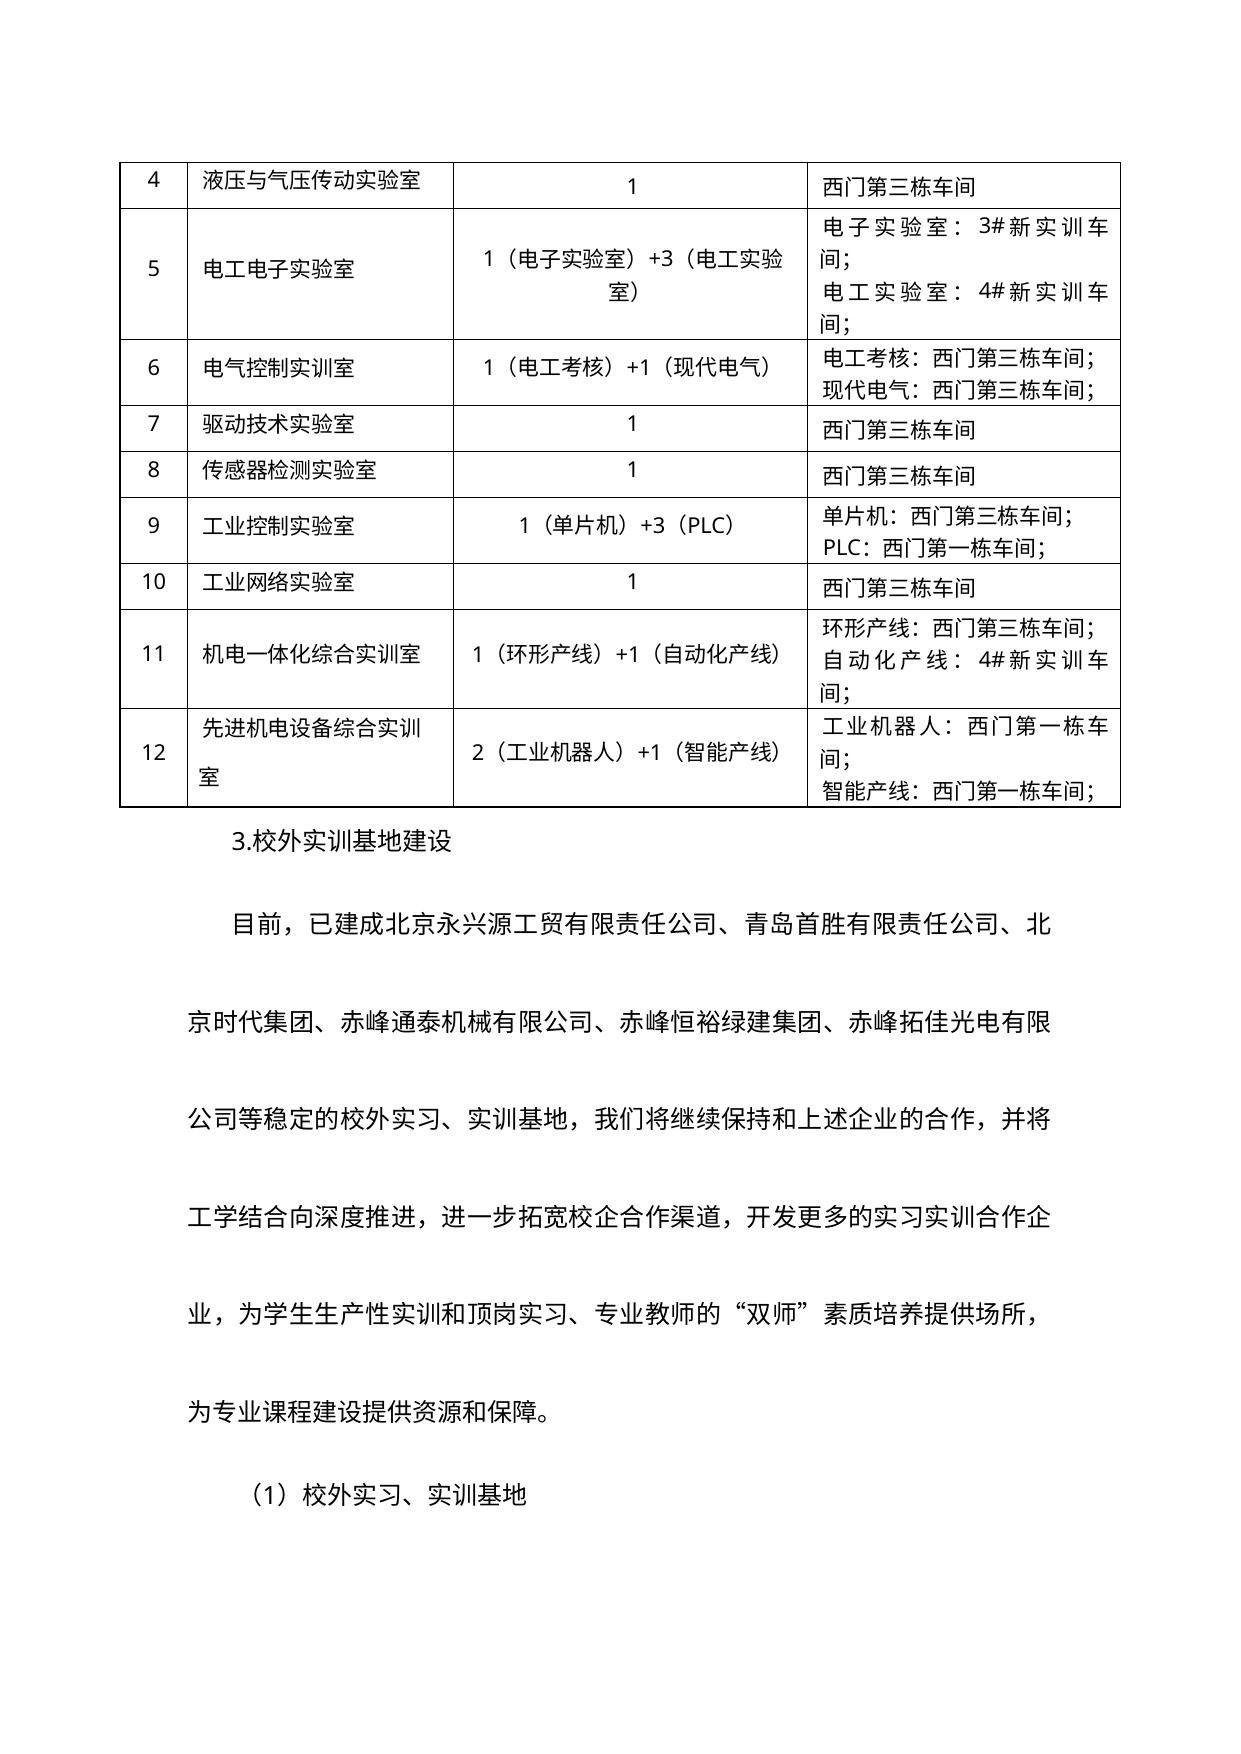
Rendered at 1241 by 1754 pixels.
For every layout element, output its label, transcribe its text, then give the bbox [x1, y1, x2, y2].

table_cell 驱动技术实验室 [188, 406, 453, 451]
table_cell 1（环形产线）+1（自动化产线） [454, 610, 807, 708]
table_cell 11 [121, 610, 187, 708]
table_cell 机电一体化综合实训室 [188, 610, 453, 708]
table_cell 12 [121, 709, 187, 806]
table_cell 1 [454, 163, 807, 208]
table_cell 电气控制实训室 [188, 340, 453, 405]
text 目前，已建成北京永兴源工贸有限责任公司、青岛首胜有限责任公司、北京时代集团、赤峰通泰机械有限公司、赤峰恒裕绿建集团、赤峰拓佳光电有限公司等稳定的校外实习、实训基地，我们将继续保持和上述企业的合作，并将工学结合向深度推进，进一步拓宽校企合作渠道，开发更多的实习实训合作企业，为学生生产性实训和顶岗实习、专业教师的“双师”素质培养提供场所，为专业课程建设提供资源和保障。 [187, 891, 1053, 1443]
table_cell 电子实验室：3#新实训车间； 电工实验室：4#新实训车间； [808, 209, 1120, 339]
table_cell 1（单片机）+3（PLC） [454, 498, 807, 563]
table_cell 西门第三栋车间 [808, 406, 1120, 451]
table_cell 电工电子实验室 [188, 209, 453, 339]
table_cell 液压与气压传动实验室 [188, 163, 453, 208]
table_cell 环形产线：西门第三栋车间； 自动化产线：4#新实训车间； [808, 610, 1120, 708]
table_cell 工业网络实验室 [188, 564, 453, 609]
table_cell 1 [454, 564, 807, 609]
table_cell 传感器检测实验室 [188, 452, 453, 497]
table_cell 单片机：西门第三栋车间； PLC：西门第一栋车间； [808, 498, 1120, 563]
table_cell 1（电子实验室）+3（电工实验室） [454, 209, 807, 339]
table_cell 1（电工考核）+1（现代电气） [454, 340, 807, 405]
table_cell 西门第三栋车间 [808, 564, 1120, 609]
table_cell 8 [121, 452, 187, 497]
table_cell 先进机电设备综合实训室 [188, 709, 453, 806]
table_cell 6 [121, 340, 187, 405]
table_cell 电工考核：西门第三栋车间； 现代电气：西门第三栋车间； [808, 340, 1120, 405]
table_cell 2（工业机器人）+1（智能产线） [454, 709, 807, 806]
text 3.校外实训基地建设 [187, 808, 1053, 872]
table_cell 9 [121, 498, 187, 563]
table_cell 工业机器人：西门第一栋车间； 智能产线：西门第一栋车间； [808, 709, 1120, 806]
table_cell 4 [121, 163, 187, 208]
table_cell 西门第三栋车间 [808, 163, 1120, 208]
table_cell 7 [121, 406, 187, 451]
table_cell 5 [121, 209, 187, 339]
table_cell 工业控制实验室 [188, 498, 453, 563]
table_cell 1 [454, 452, 807, 497]
table_cell 10 [121, 564, 187, 609]
table_cell 1 [454, 406, 807, 451]
table_cell 西门第三栋车间 [808, 452, 1120, 497]
list （1）校外实习、实训基地 [187, 1461, 1053, 1526]
